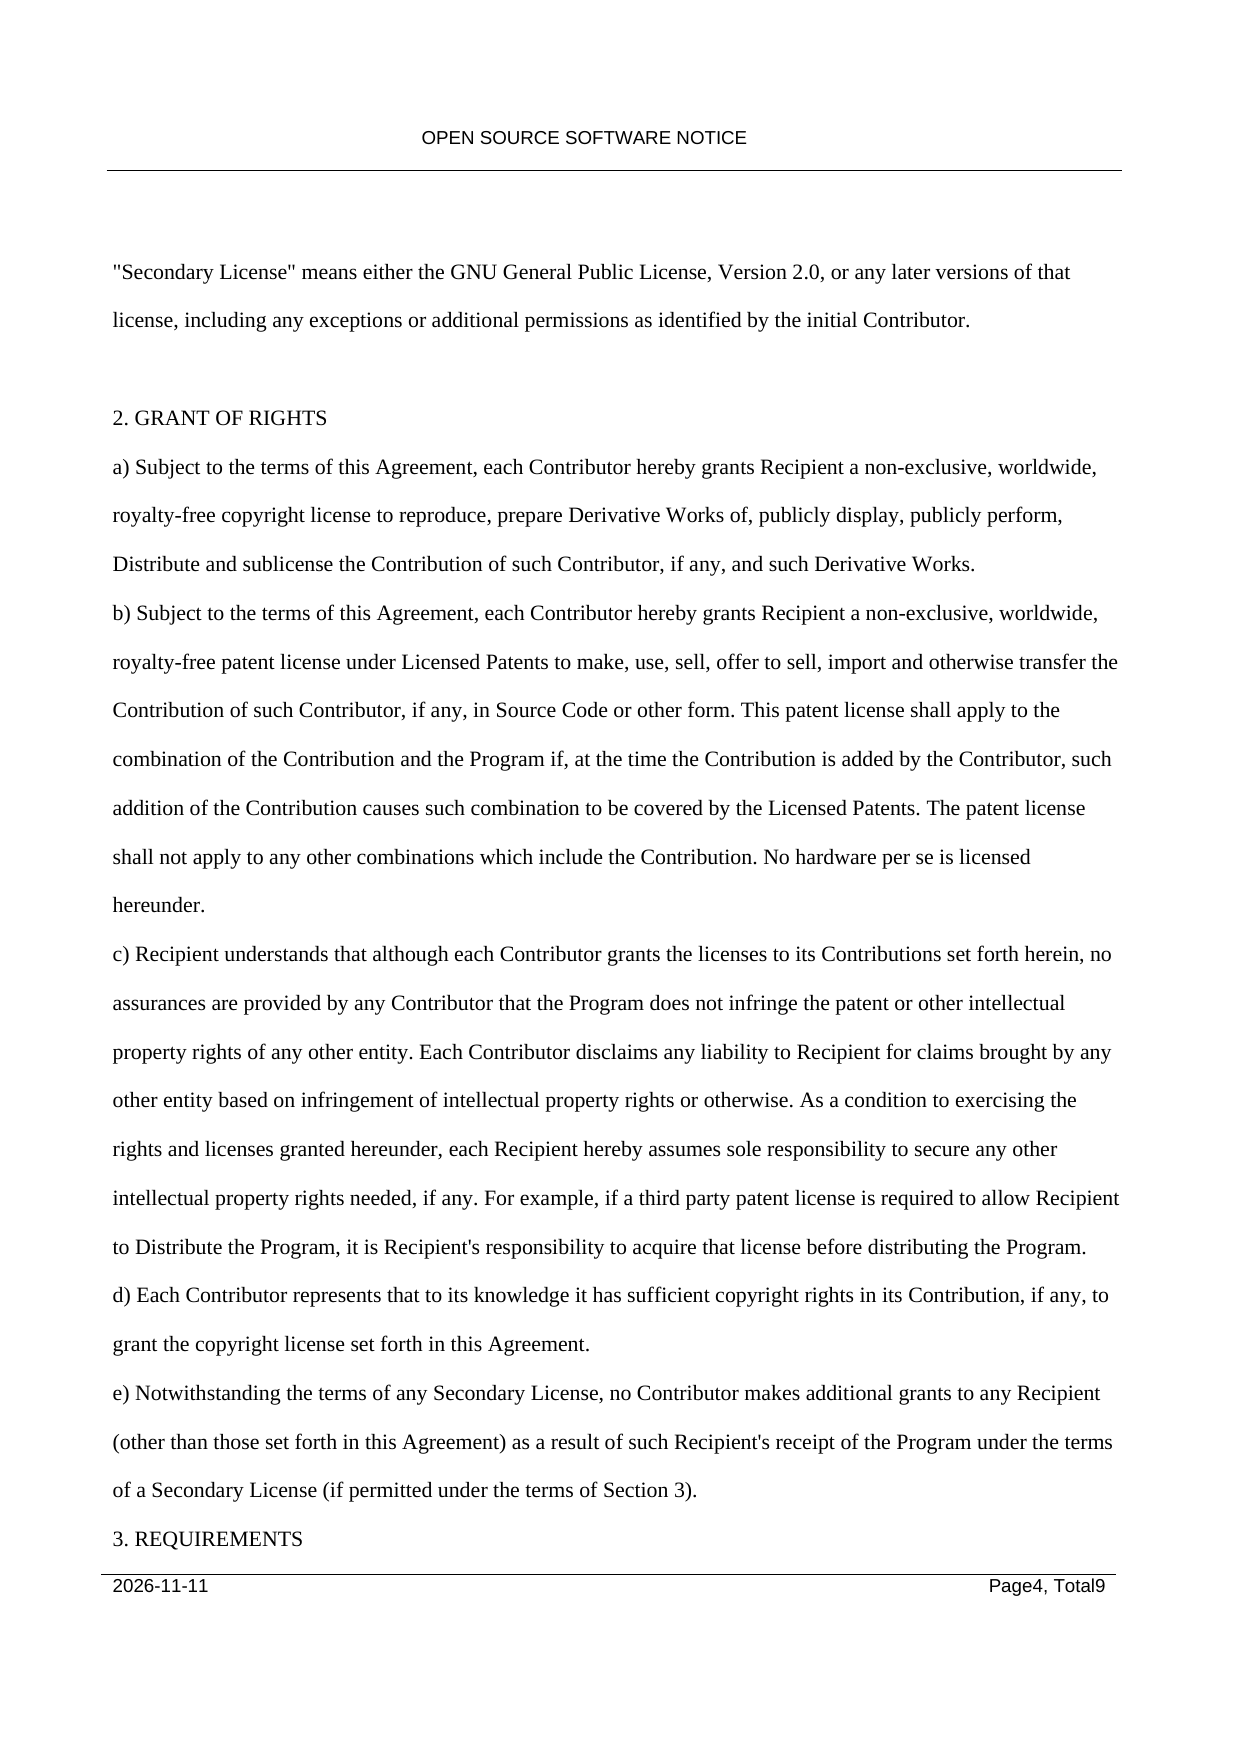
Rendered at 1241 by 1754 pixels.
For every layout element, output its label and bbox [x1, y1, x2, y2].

text [112, 206, 1128, 1555]
